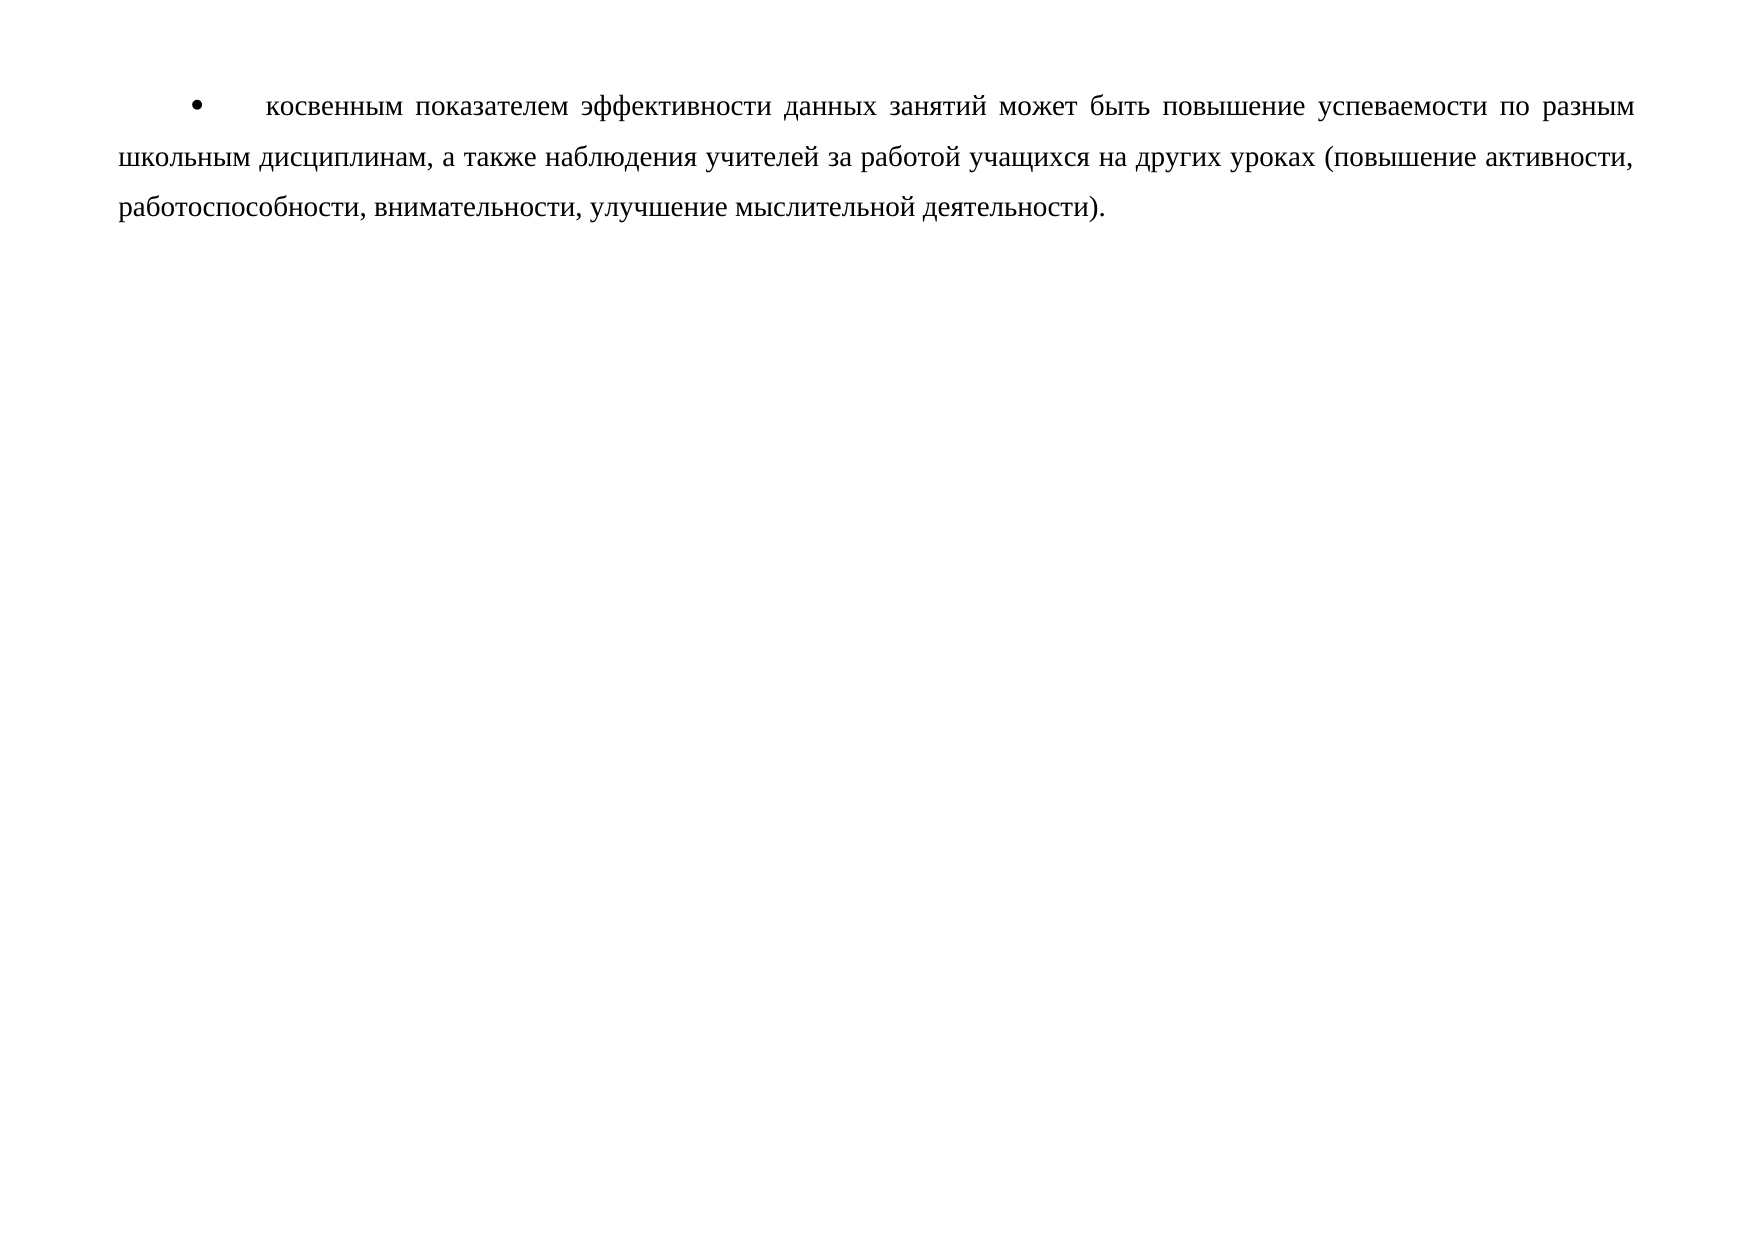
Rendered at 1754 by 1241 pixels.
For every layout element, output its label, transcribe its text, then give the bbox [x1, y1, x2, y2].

list косвенным показателем эффективности данных занятий может быть повышение успеваемости по разным школьным дисциплинам, а также наблюдения учителей за работой учащихся на других уроках (повышение активности, работоспособности, внимательности, улучшение мыслительной деятельности). [118, 88, 1636, 223]
